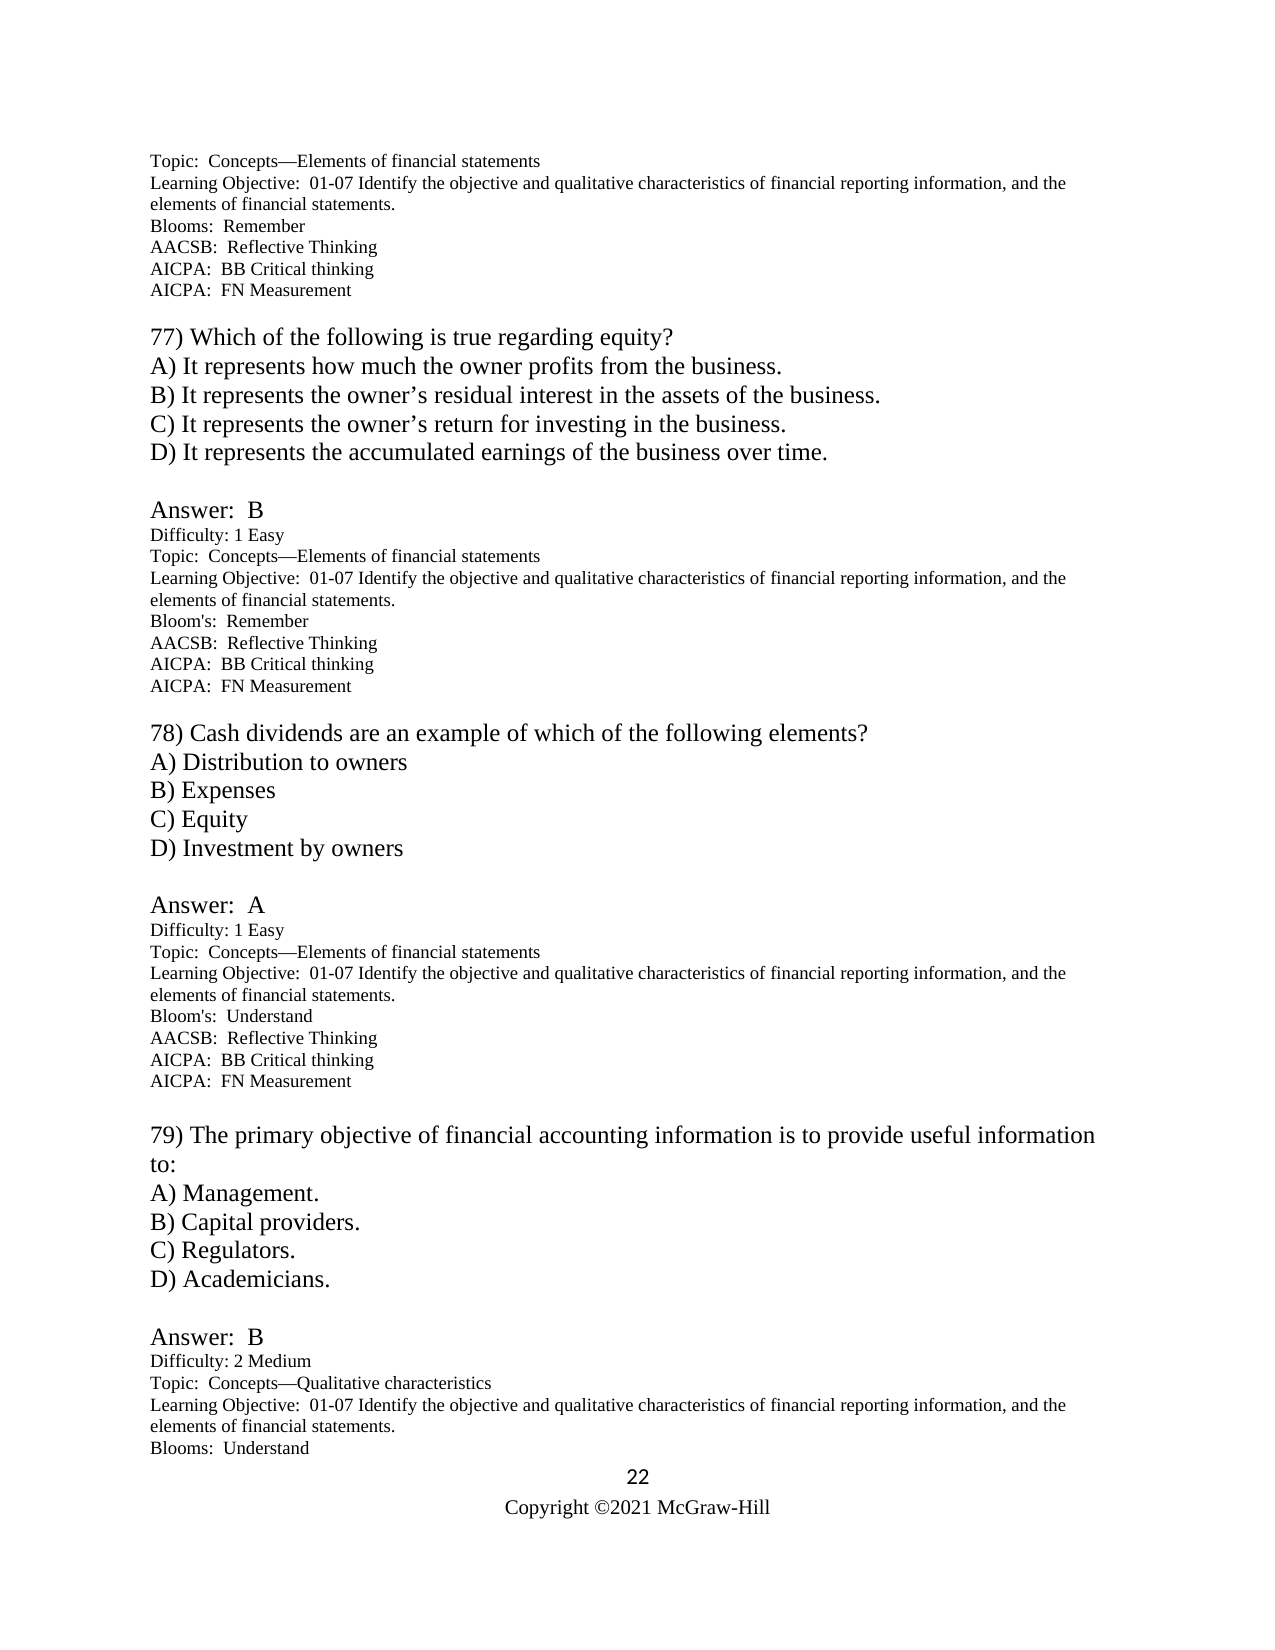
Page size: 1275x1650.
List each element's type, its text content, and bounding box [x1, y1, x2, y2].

text AACSB: Reflective Thinking [150, 632, 1125, 653]
text Difficulty: 1 Easy [150, 919, 1125, 941]
text D) Academicians. [150, 1264, 1125, 1293]
text A) Management. [150, 1178, 1125, 1207]
text Difficulty: 2 Medium [150, 1350, 1125, 1372]
text Topic: Concepts―Elements of financial statements [150, 150, 1125, 172]
text C) Equity [150, 804, 1125, 833]
text AACSB: Reflective Thinking [150, 1027, 1125, 1048]
text Blooms: Understand [150, 1437, 1125, 1458]
text C) Regulators. [150, 1235, 1125, 1264]
text D) It represents the accumulated earnings of the business over time. [150, 437, 1125, 466]
text B) It represents the owner’s residual interest in the assets of the business. [150, 380, 1125, 409]
text AACSB: Reflective Thinking [150, 236, 1125, 258]
text C) It represents the owner’s return for investing in the business. [150, 409, 1125, 437]
text A) Distribution to owners [150, 747, 1125, 775]
text Topic: Concepts―Elements of financial statements [150, 941, 1125, 962]
text Bloom's: Understand [150, 1005, 1125, 1027]
text B) Expenses [150, 775, 1125, 804]
text 77) Which of the following is true regarding equity? [150, 322, 1125, 351]
text AICPA: BB Critical thinking [150, 653, 1125, 675]
text Bloom's: Remember [150, 610, 1125, 632]
text Blooms: Remember [150, 215, 1125, 236]
text D) Investment by owners [150, 833, 1125, 862]
text AICPA: FN Measurement [150, 1070, 1125, 1092]
text Difficulty: 1 Easy [150, 524, 1125, 545]
text Topic: Concepts―Qualitative characteristics [150, 1372, 1125, 1393]
text Answer: A [150, 890, 1125, 919]
text Answer: B [150, 1322, 1125, 1350]
text A) It represents how much the owner profits from the business. [150, 351, 1125, 380]
text AICPA: BB Critical thinking [150, 1048, 1125, 1070]
text 79) The primary objective of financial accounting information is to provide useful information to: [150, 1120, 1125, 1178]
text AICPA: FN Measurement [150, 675, 1125, 696]
text AICPA: BB Critical thinking [150, 258, 1125, 279]
text Topic: Concepts―Elements of financial statements [150, 545, 1125, 567]
text AICPA: FN Measurement [150, 279, 1125, 301]
text B) Capital providers. [150, 1207, 1125, 1235]
text Answer: B [150, 495, 1125, 524]
text 78) Cash dividends are an example of which of the following elements? [150, 718, 1125, 747]
